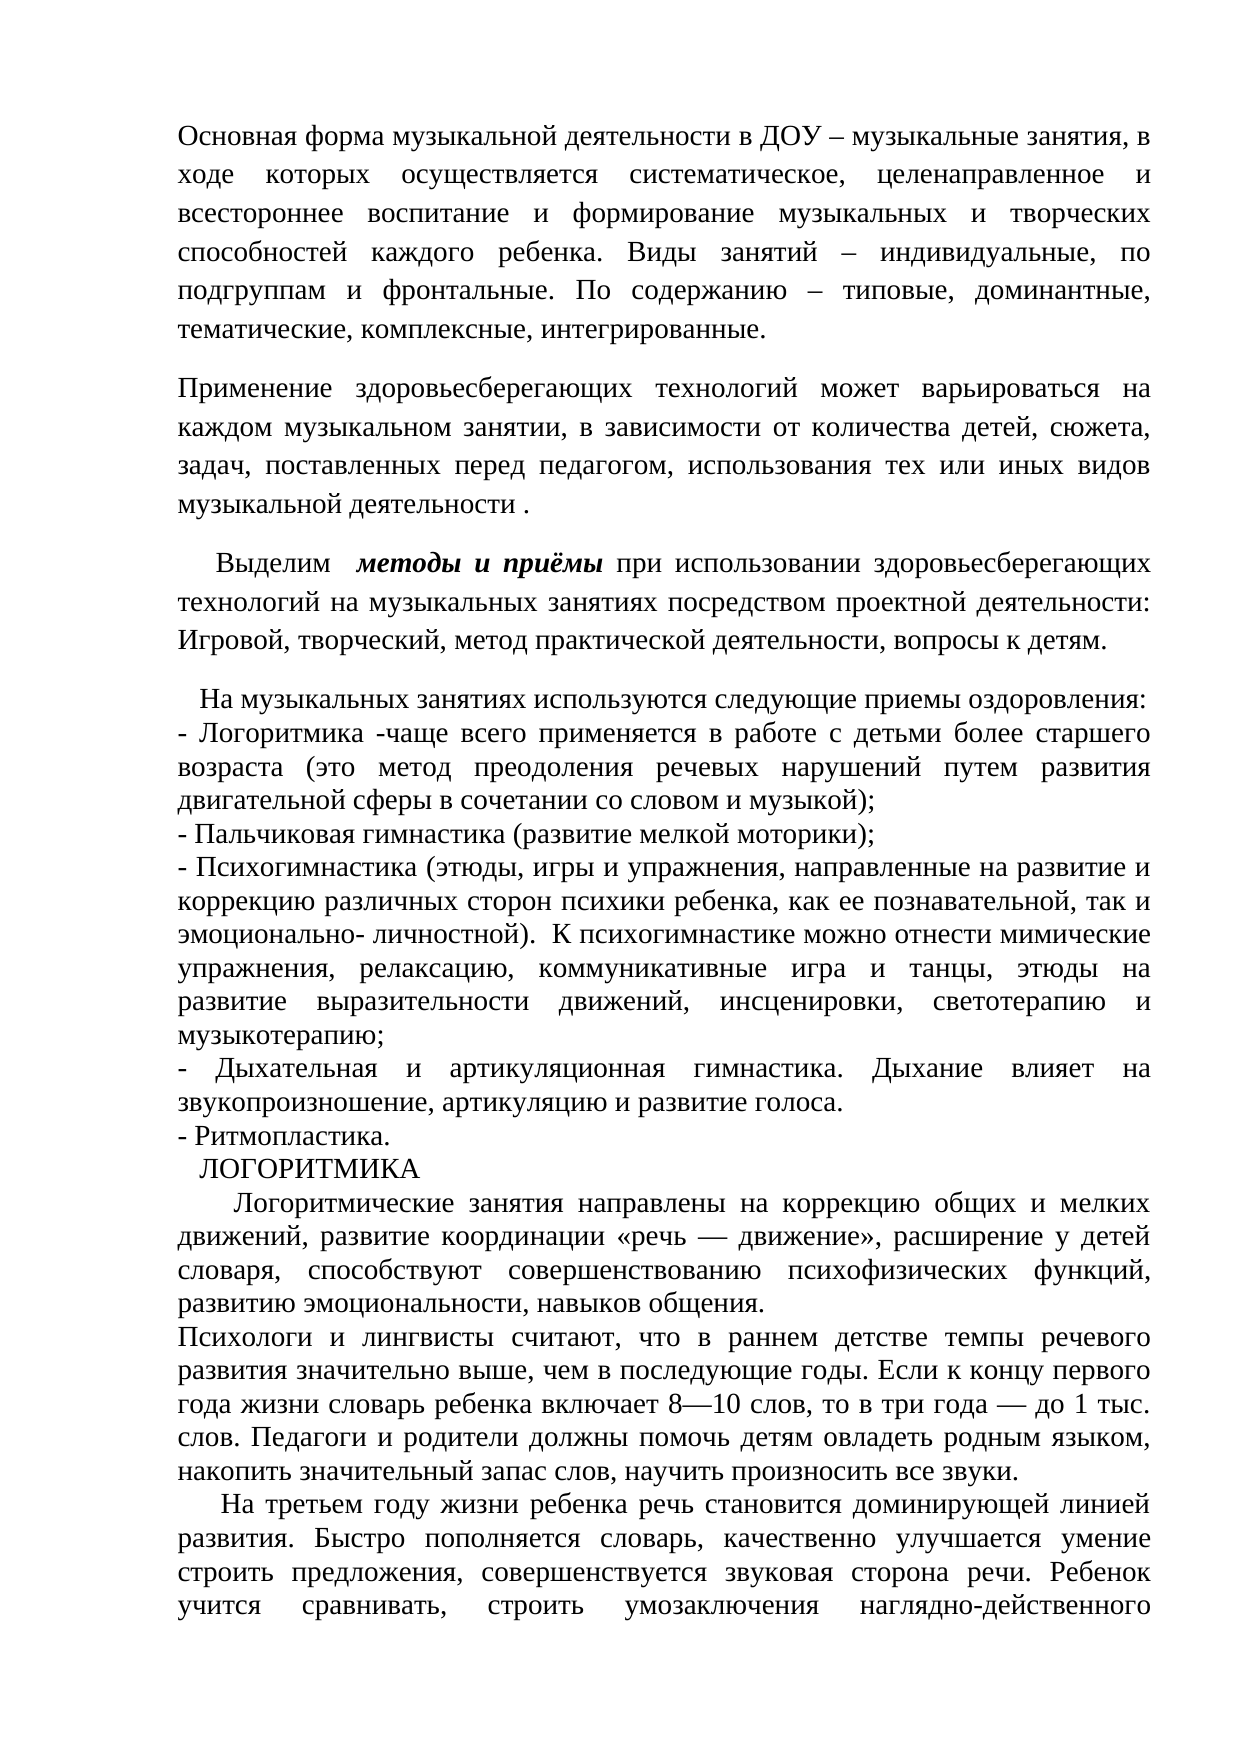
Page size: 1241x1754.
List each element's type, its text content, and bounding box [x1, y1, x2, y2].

text ЛОГОРИТМИКА [177, 1151, 1152, 1185]
text Психологи и лингвисты считают, что в раннем детстве темпы речевого развития значительно выше, чем в последующие годы. Если к концу первого года жизни словарь ребенка включает 8—10 слов, то в три года — до 1 тыс. слов. Педагоги и родители должны помочь детям овладеть родным языком, накопить значительный запас слов, научить произносить все звуки. [177, 1319, 1152, 1487]
text - Пальчиковая гимнастика (развитие мелкой моторики); [177, 816, 1152, 849]
text Применение здоровьесберегающих технологий может варьироваться на каждом музыкальном занятии, в зависимости от количества детей, сюжета, задач, поставленных перед педагогом, использования тех или иных видов музыкальной деятельности . [177, 370, 1152, 519]
text - Логоритмика -чаще всего применяется в работе с детьми более старшего возраста (это метод преодоления речевых нарушений путем развития двигательной сферы в сочетании со словом и музыкой); [177, 715, 1152, 816]
text Выделим методы и приёмы при использовании здоровьесберегающих технологий на музыкальных занятиях посредством проектной деятельности: Игровой, творческий, метод практической деятельности, вопросы к детям. [177, 545, 1152, 656]
text Логоритмические занятия направлены на коррекцию общих и мелких движений, развитие координации «речь — движение», расширение у детей словаря, способствуют совершенствованию психофизических функций, развитию эмоциональности, навыков общения. [177, 1185, 1152, 1319]
text - Ритмопластика. [177, 1118, 1152, 1151]
text - Дыхательная и артикуляционная гимнастика. Дыхание влияет на звукопроизношение, артикуляцию и развитие голоса. [177, 1051, 1152, 1118]
text Основная форма музыкальной деятельности в ДОУ – музыкальные занятия, в ходе которых осуществляется систематическое, целенаправленное и всестороннее воспитание и формирование музыкальных и творческих способностей каждого ребенка. Виды занятий – индивидуальные, по подгруппам и фронтальные. По содержанию – типовые, доминантные, тематические, комплексные, интегрированные. [177, 118, 1152, 344]
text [177, 1487, 1152, 1621]
text - Психогимнастика (этюды, игры и упражнения, направленные на развитие и коррекцию различных сторон психики ребенка, как ее познавательной, так и эмоционально- личностной). К психогимнастике можно отнести мимические упражнения, релаксацию, коммуникативные игра и танцы, этюды на развитие выразительности движений, инсценировки, светотерапию и музыкотерапию; [177, 849, 1152, 1051]
text На музыкальных занятиях используются следующие приемы оздоровления: [177, 682, 1152, 715]
